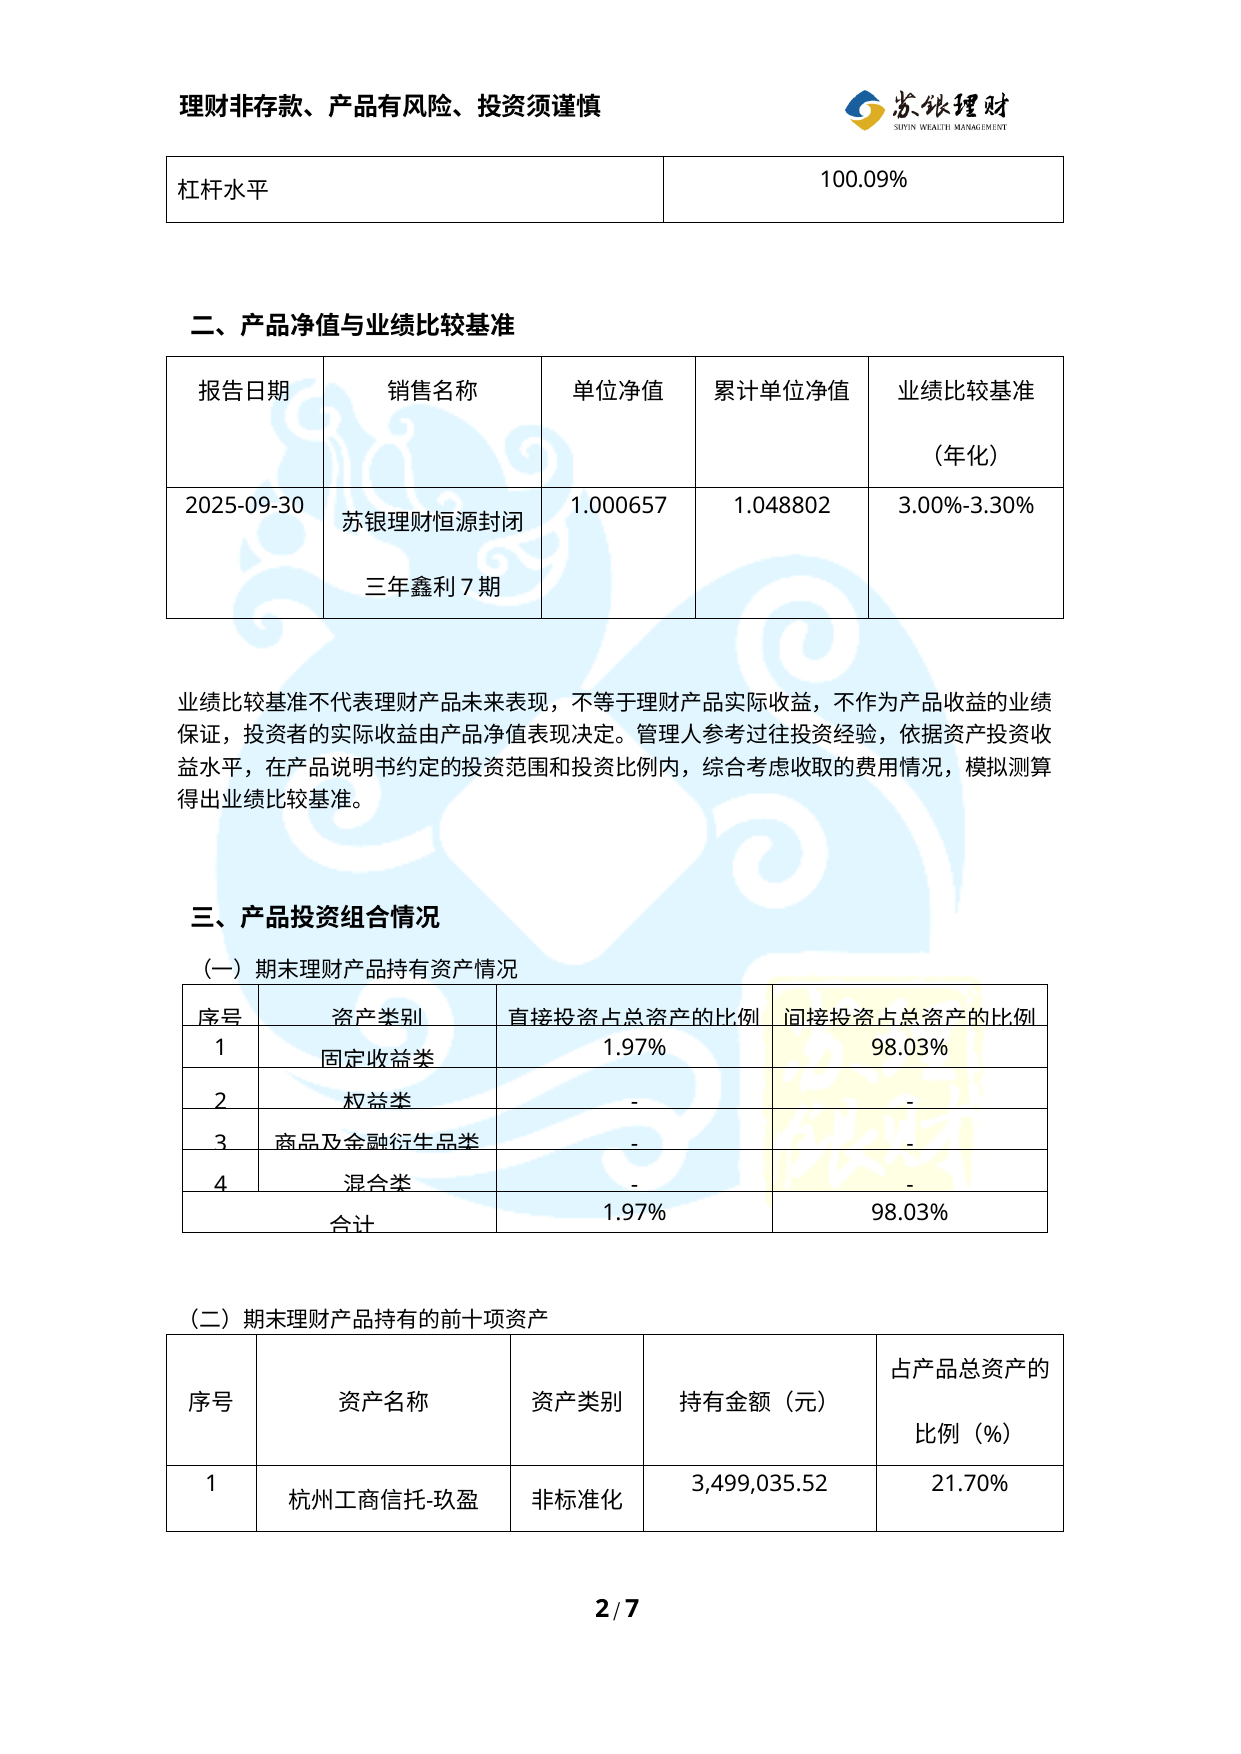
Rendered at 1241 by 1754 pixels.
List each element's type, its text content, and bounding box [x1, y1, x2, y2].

table_header 序号 [183, 985, 258, 1025]
table_header 占产品总资产的比例（%） [877, 1335, 1063, 1465]
table_cell - [773, 1068, 1047, 1108]
table_cell 2025-09-30 [167, 488, 323, 618]
picture [820, 72, 1039, 143]
table_header 业绩比较基准（年化） [869, 357, 1063, 487]
table_cell 1.000657 [542, 488, 695, 618]
table_cell 1.97% [497, 1192, 772, 1232]
table_cell - [497, 1068, 772, 1108]
table_cell - [773, 1150, 1047, 1191]
table_cell 1 [183, 1026, 258, 1067]
table_cell 98.03% [773, 1192, 1047, 1232]
subtitle （一）期末理财产品持有资产情况 [190, 951, 1053, 984]
table_header 累计单位净值 [696, 357, 868, 487]
table_cell 3 [183, 1109, 258, 1149]
table_header 序号 [167, 1335, 256, 1465]
table_header 资产名称 [257, 1335, 510, 1465]
table_cell 固定收益类 [259, 1026, 496, 1067]
table_cell 21.70% [877, 1466, 1063, 1531]
table_cell 98.03% [773, 1026, 1047, 1067]
table_cell 100.09% [664, 157, 1063, 222]
subtitle 三、产品投资组合情况 [190, 883, 1053, 948]
table_cell 商品及金融衍生品类 [259, 1109, 496, 1149]
table_header 单位净值 [542, 357, 695, 487]
table_header 销售名称 [324, 357, 541, 487]
subtitle （二）期末理财产品持有的前十项资产 [177, 1302, 1053, 1334]
table_header 持有金额（元） [644, 1335, 876, 1465]
table_header 间接投资占总资产的比例 [773, 985, 1047, 1025]
table_cell 1 [167, 1466, 256, 1531]
table_cell 混合类 [259, 1150, 496, 1191]
text 业绩比较基准不代表理财产品未来表现，不等于理财产品实际收益，不作为产品收益的业绩保证，投资者的实际收益由产品净值表现决定。管理人参考过往投资经验，依据资产投资收益水平，在产品说明书约定的投资范围和投资比例内，综合考虑收取的费用情况，模拟测算得出业绩比较基准。 [177, 684, 1053, 814]
table_cell - [497, 1109, 772, 1149]
table_header 资产类别 [259, 985, 496, 1025]
table_cell - [497, 1150, 772, 1191]
table_cell 1.048802 [696, 488, 868, 618]
table_cell 2 [183, 1068, 258, 1108]
table_cell 3.00%-3.30% [869, 488, 1063, 618]
table_cell 权益类 [259, 1068, 496, 1108]
table_header 报告日期 [167, 357, 323, 487]
table_cell 杠杆水平 [167, 157, 663, 222]
table_cell 1.97% [497, 1026, 772, 1067]
subtitle 二、产品净值与业绩比较基准 [190, 291, 1053, 356]
table_cell 4 [183, 1150, 258, 1191]
table_cell 合计 [183, 1192, 496, 1232]
table_cell - [773, 1109, 1047, 1149]
table_cell 3,499,035.52 [644, 1466, 876, 1531]
table_header 直接投资占总资产的比例 [497, 985, 772, 1025]
table_cell 杭州工商信托-玖盈103号-西湖城建-一期 [257, 1466, 510, 1531]
table_cell 非标准化债权类资产 [511, 1466, 643, 1531]
table_cell 苏银理财恒源封闭三年鑫利7期 [324, 488, 541, 618]
table_header 资产类别 [511, 1335, 643, 1465]
